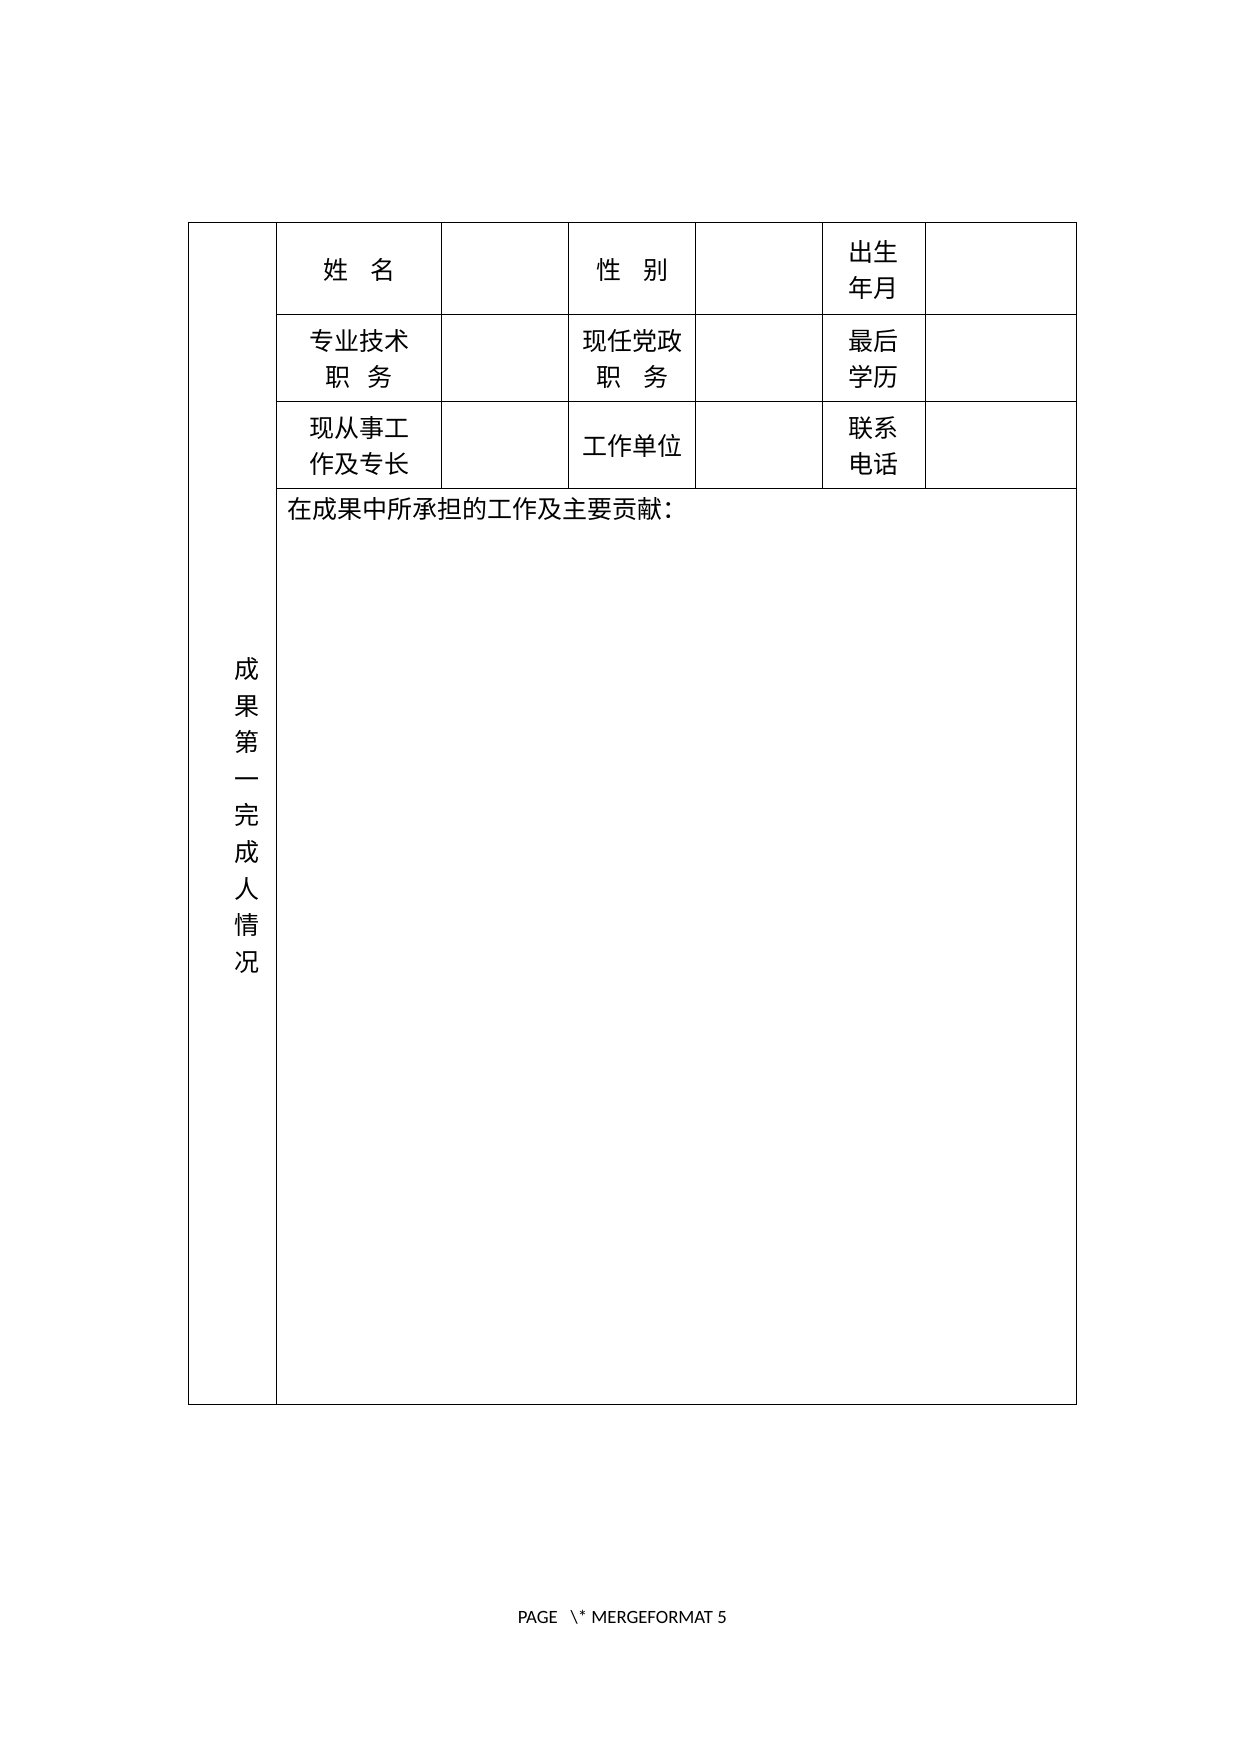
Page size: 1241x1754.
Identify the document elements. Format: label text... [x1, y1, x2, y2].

table_cell [696, 402, 822, 488]
table_cell [926, 402, 1076, 488]
table_header [442, 223, 568, 314]
table_cell 现任党政 职 务 [569, 315, 695, 401]
table_header 姓 名 [277, 223, 441, 314]
table_header 性 别 [569, 223, 695, 314]
table_cell 在成果中所承担的工作及主要贡献： [277, 489, 1076, 1404]
table_cell 联系 电话 [823, 402, 925, 488]
table_cell 现从事工 作及专长 [277, 402, 441, 488]
table_cell 最后 学历 [823, 315, 925, 401]
table_header [926, 223, 1076, 314]
table_header 成 果 第 一 完 成 人 情 况 [189, 223, 276, 1404]
table_cell [926, 315, 1076, 401]
table_cell [696, 315, 822, 401]
table_cell [442, 402, 568, 488]
table_cell 专业技术 职 务 [277, 315, 441, 401]
table_cell [442, 315, 568, 401]
table_cell 工作单位 [569, 402, 695, 488]
table_header 出生 年月 [823, 223, 925, 314]
table_header [696, 223, 822, 314]
